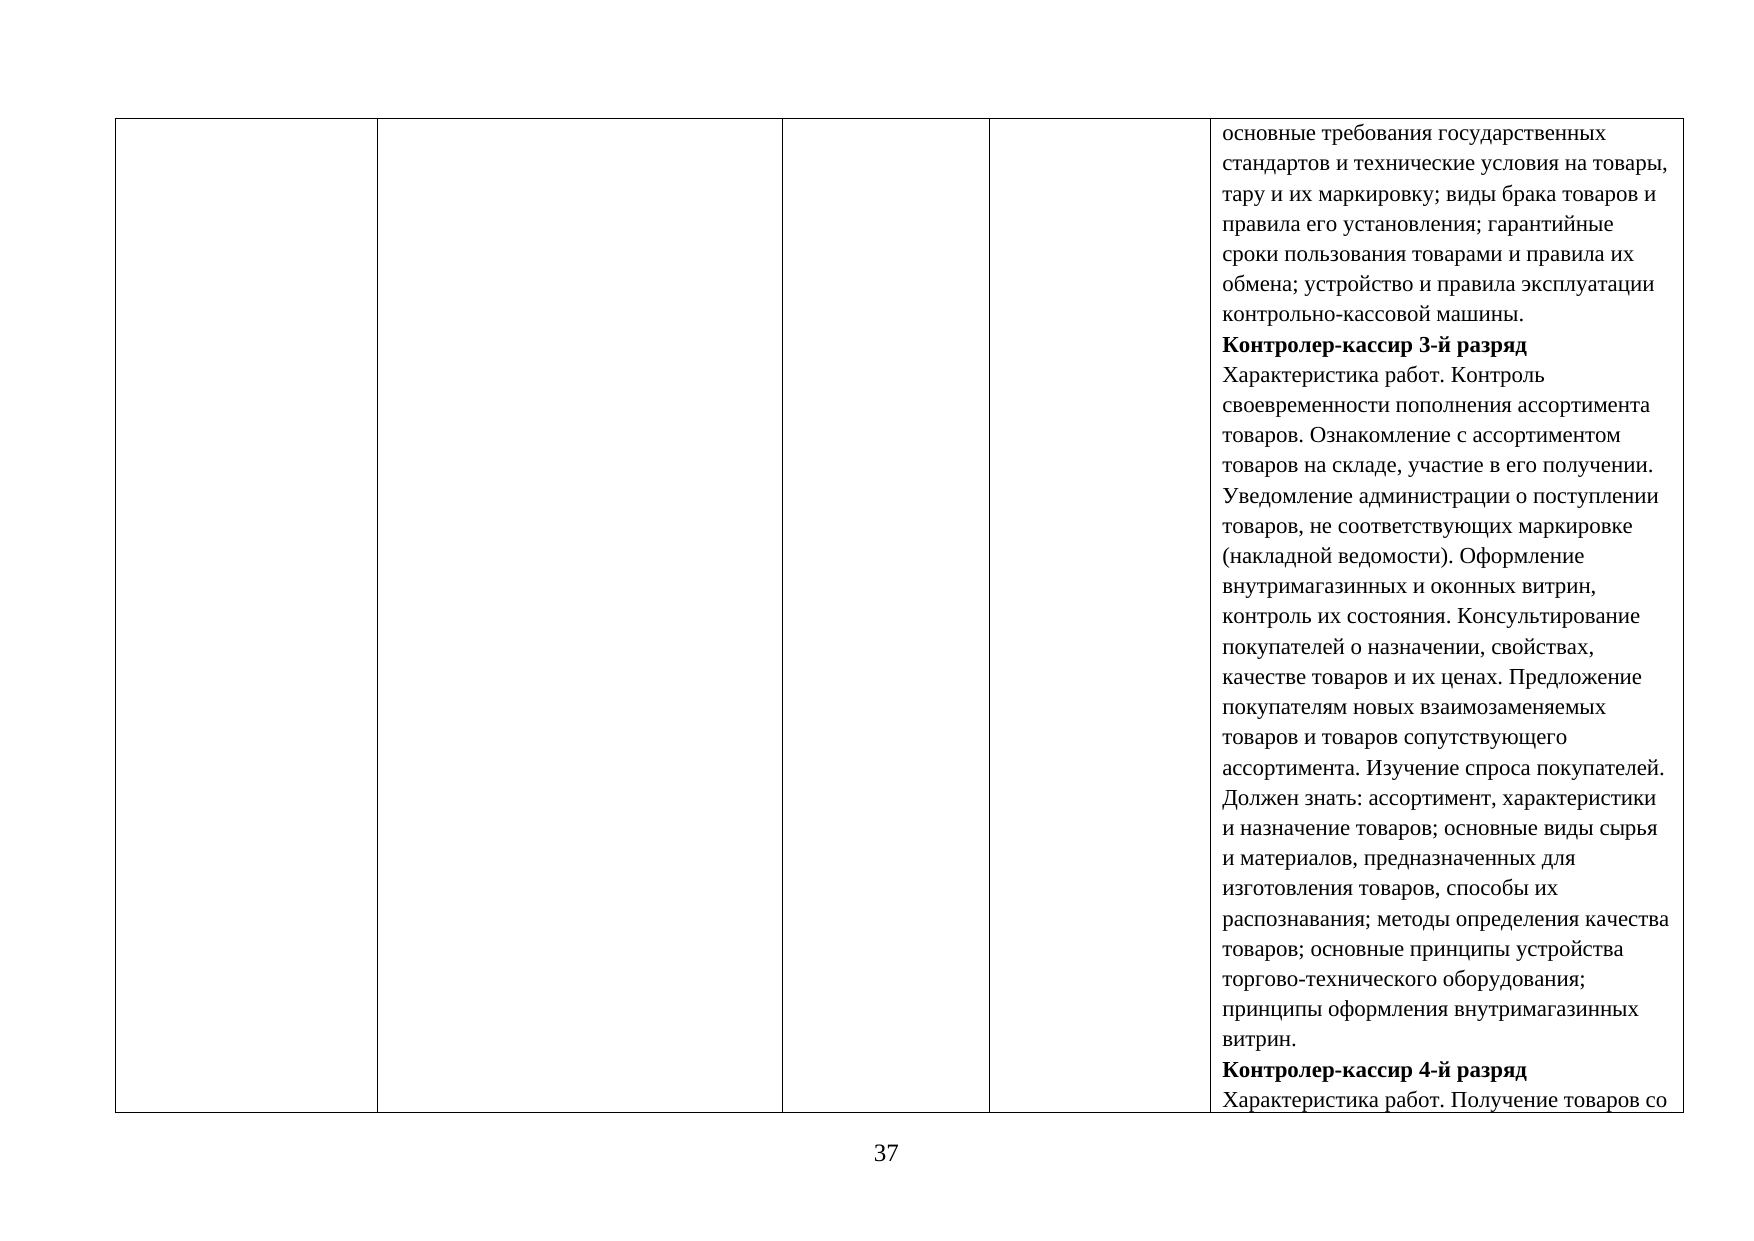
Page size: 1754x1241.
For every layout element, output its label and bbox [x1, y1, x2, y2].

table_cell [378, 119, 782, 1112]
